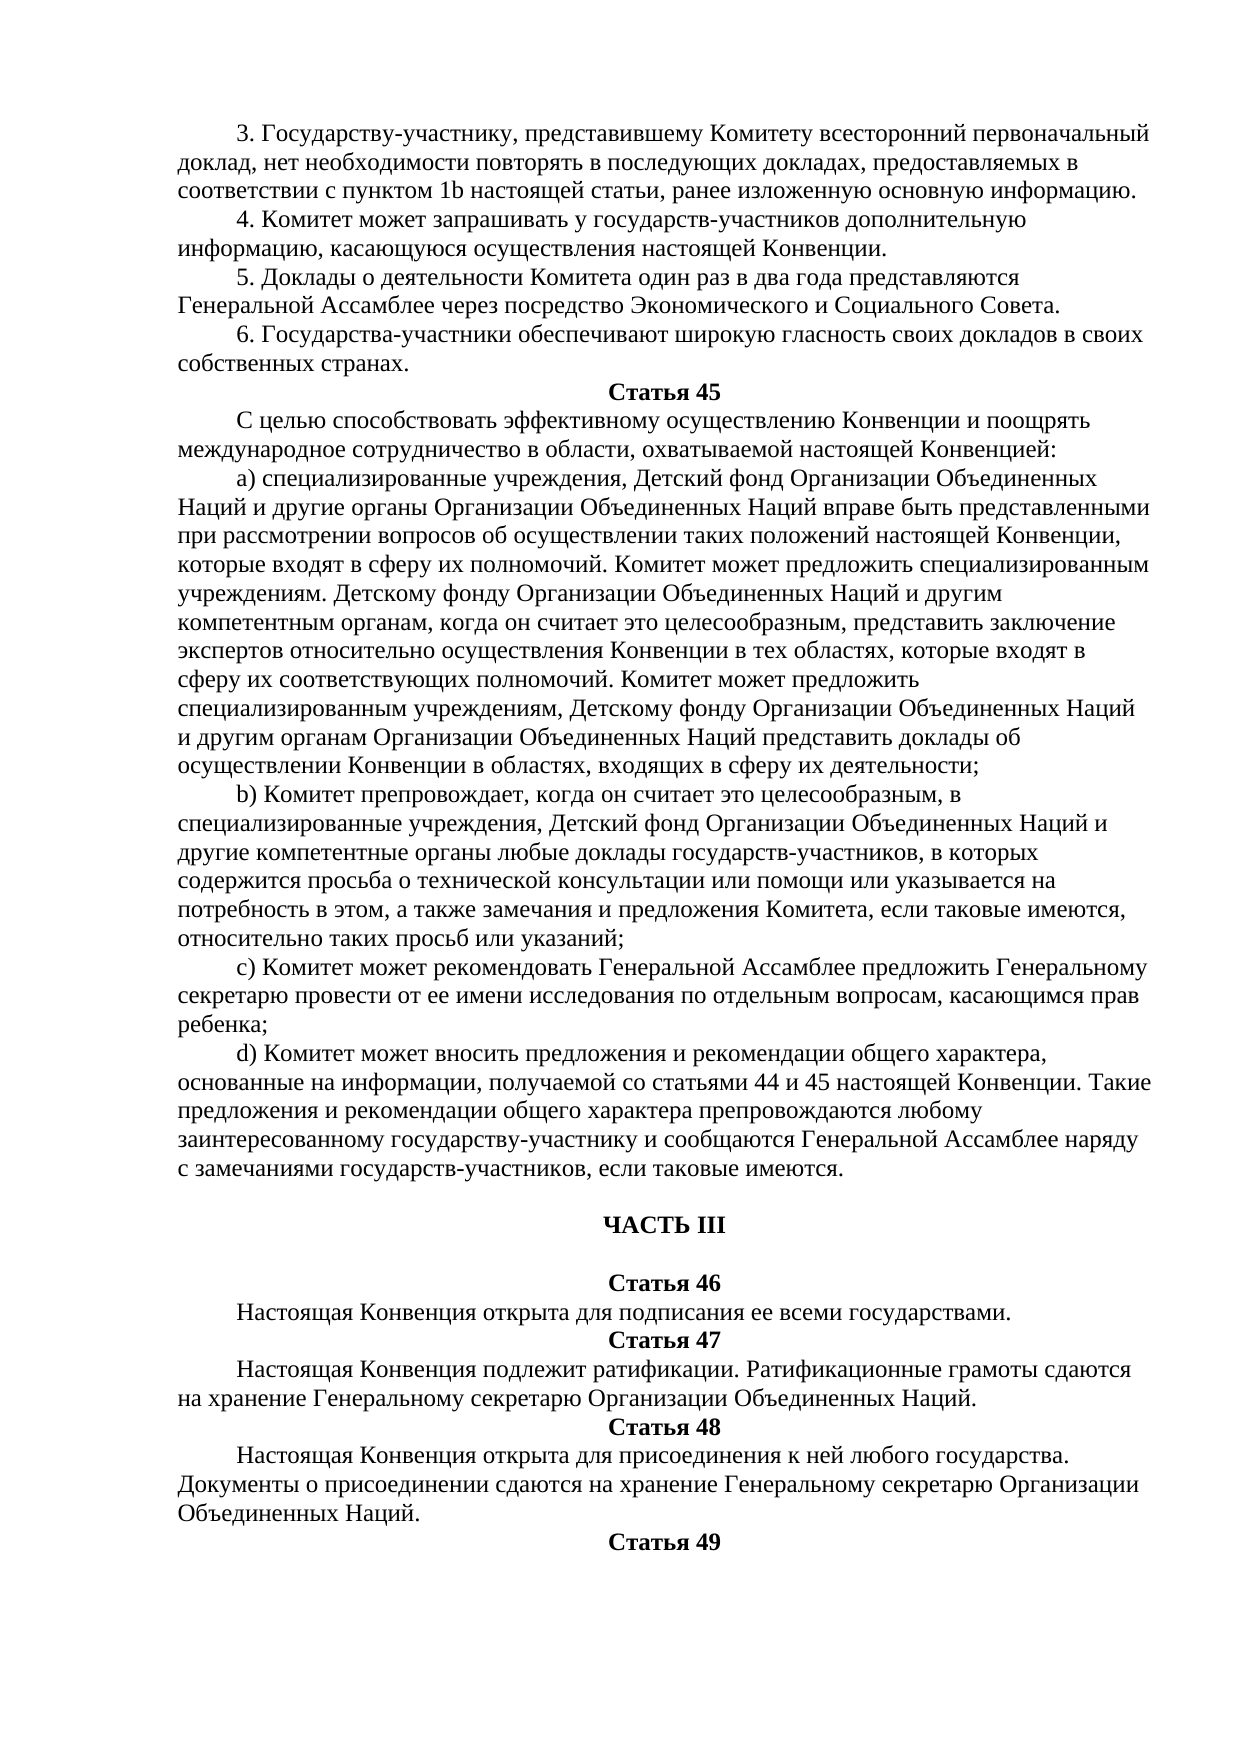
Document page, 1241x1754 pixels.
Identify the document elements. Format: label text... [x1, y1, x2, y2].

text Статья 46 [177, 1268, 1152, 1297]
text d) Комитет может вносить предложения и рекомендации общего характера, основанные на информации, получаемой со статьями 44 и 45 настоящей Конвенции. Такие предложения и рекомендации общего характера препровождаются любому заинтересованному государству-участнику и сообщаются Генеральной Ассамблее наряду с замечаниями государств-участников, если таковые имеются. [177, 1038, 1152, 1182]
text с) Комитет может рекомендовать Генеральной Ассамблее предложить Генеральному секретарю провести от ее имени исследования по отдельным вопросам, касающимся прав ребенка; [177, 952, 1152, 1038]
text Настоящая Конвенция подлежит ратификации. Ратификационные грамоты сдаются на хранение Генеральному секретарю Организации Объединенных Наций. [177, 1354, 1152, 1412]
text Статья 45 [177, 377, 1152, 406]
text С целью способствовать эффективному осуществлению Конвенции и поощрять международное сотрудничество в области, охватываемой настоящей Конвенцией: [177, 406, 1152, 463]
text 4. Комитет может запрашивать у государств-участников дополнительную информацию, касающуюся осуществления настоящей Конвенции. [177, 204, 1152, 262]
text 5. Доклады о деятельности Комитета один раз в два года представляются Генеральной Ассамблее через посредство Экономического и Социального Совета. [177, 262, 1152, 319]
text b) Комитет препровождает, когда он считает это целесообразным, в специализированные учреждения, Детский фонд Организации Объединенных Наций и другие компетентные органы любые доклады государств-участников, в которых содержится просьба о технической консультации или помощи или указывается на потребность в этом, а также замечания и предложения Комитета, если таковые имеются, относительно таких просьб или указаний; [177, 779, 1152, 952]
text Статья 49 [177, 1527, 1152, 1556]
text 3. Государству-участнику, представившему Комитету всесторонний первоначальный доклад, нет необходимости повторять в последующих докладах, предоставляемых в соответствии с пунктом 1b настоящей статьи, ранее изложенную основную информацию. [177, 118, 1152, 204]
text Настоящая Конвенция открыта для подписания ее всеми государствами. [177, 1297, 1152, 1326]
text Настоящая Конвенция открыта для присоединения к ней любого государства. Документы о присоединении сдаются на хранение Генеральному секретарю Организации Объединенных Наций. [177, 1441, 1152, 1527]
text Статья 47 [177, 1326, 1152, 1354]
text 6. Государства-участники обеспечивают широкую гласность своих докладов в своих собственных странах. [177, 319, 1152, 377]
text Статья 48 [177, 1412, 1152, 1441]
text ЧАСТЬ III [177, 1211, 1152, 1239]
text а) специализированные учреждения, Детский фонд Организации Объединенных Наций и другие органы Организации Объединенных Наций вправе быть представленными при рассмотрении вопросов об осуществлении таких положений настоящей Конвенции, которые входят в сферу их полномочий. Комитет может предложить специализированным учреждениям. Детскому фонду Организации Объединенных Наций и другим компетентным органам, когда он считает это целесообразным, представить заключение экспертов относительно осуществления Конвенции в тех областях, которые входят в сферу их соответствующих полномочий. Комитет может предложить специализированным учреждениям, Детскому фонду Организации Объединенных Наций и другим органам Организации Объединенных Наций представить доклады об осуществлении Конвенции в областях, входящих в сферу их деятельности; [177, 463, 1152, 779]
